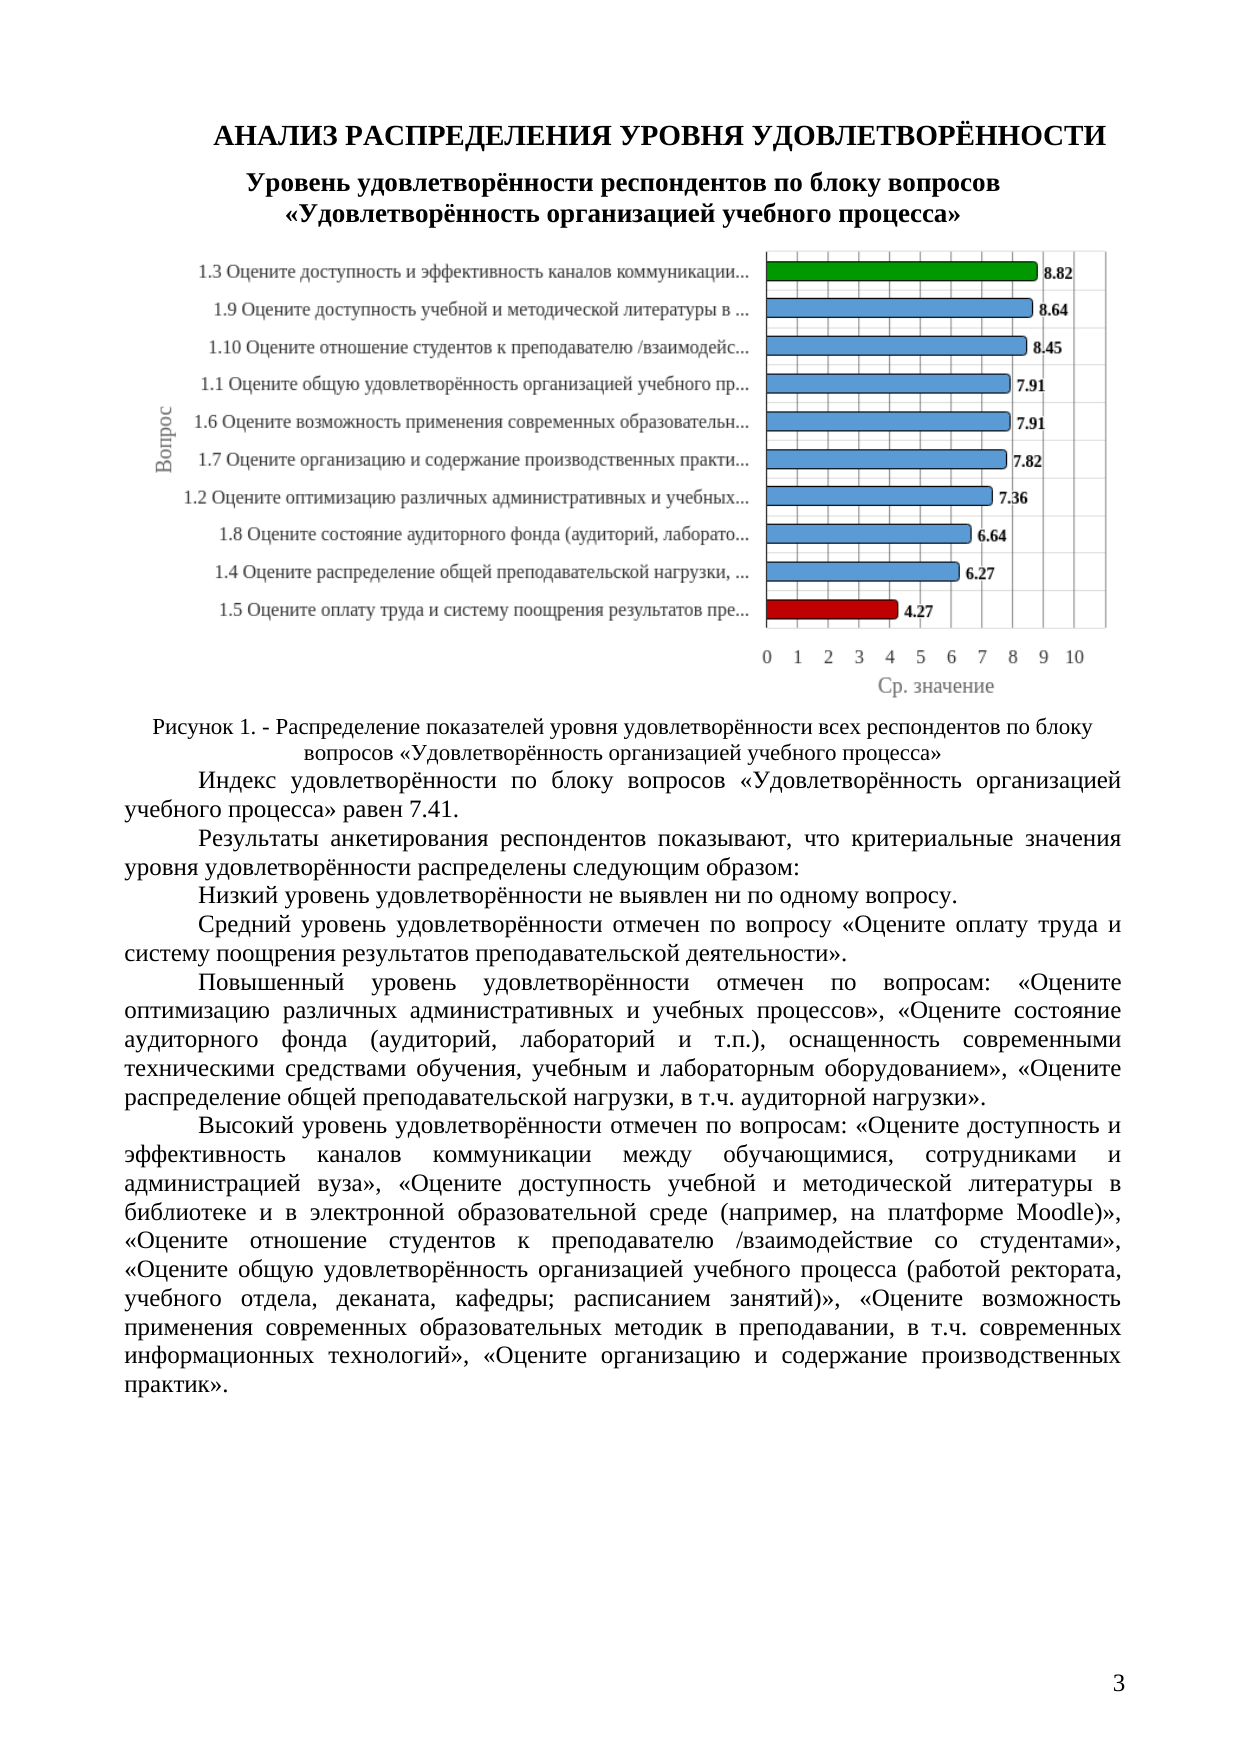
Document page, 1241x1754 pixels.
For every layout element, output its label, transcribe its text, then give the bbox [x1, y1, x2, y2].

text Результаты анкетирования респондентов показывают, что критериальные значения уровня удовлетворённости распределены следующим образом: [124, 823, 1122, 881]
text Низкий уровень удовлетворённости не выявлен ни по одному вопросу. [124, 881, 1122, 909]
text Высокий уровень удовлетворённости отмечен по вопросам: «Оцените доступность и эффективность каналов коммуникации между обучающимися, сотрудниками и администрацией вуза», «Оцените доступность учебной и методической литературы в библиотеке и в электронной образовательной среде (например, на платформе Moodle)», «Оцените отношение студентов к преподавателю /взаимодействие со студентами», «Оцените общую удовлетворённость организацией учебного процесса (работой ректората, учебного отдела, деканата, кафедры; расписанием занятий)», «Оцените возможность применения современных образовательных методик в преподавании, в т.ч. современных информационных технологий», «Оцените организацию и содержание производственных практик». [124, 1111, 1122, 1398]
text Рисунок 1. - Распределение показателей уровня удовлетворённости всех респондентов по блоку вопросов «Удовлетворённость организацией учебного процесса» [124, 713, 1122, 766]
picture [124, 241, 1129, 713]
text Повышенный уровень удовлетворённости отмечен по вопросам: «Оцените оптимизацию различных административных и учебных процессов», «Оцените состояние аудиторного фонда (аудиторий, лабораторий и т.п.), оснащенность современными техническими средствами обучения, учебным и лабораторным оборудованием», «Оцените распределение общей преподавательской нагрузки, в т.ч. аудиторной нагрузки». [124, 967, 1122, 1111]
subtitle Уровень удовлетворённости респондентов по блоку вопросов «Удовлетворённость организацией учебного процесса» [124, 166, 1122, 228]
text Индекс удовлетворённости по блоку вопросов «Удовлетворённость организацией учебного процесса» равен 7.41. [124, 766, 1122, 823]
text Средний уровень удовлетворённости отмечен по вопросу «Оцените оплату труда и систему поощрения результатов преподавательской деятельности». [124, 909, 1122, 967]
subtitle АНАЛИЗ РАСПРЕДЕЛЕНИЯ УРОВНЯ УДОВЛЕТВОРЁННОСТИ [124, 118, 1122, 152]
